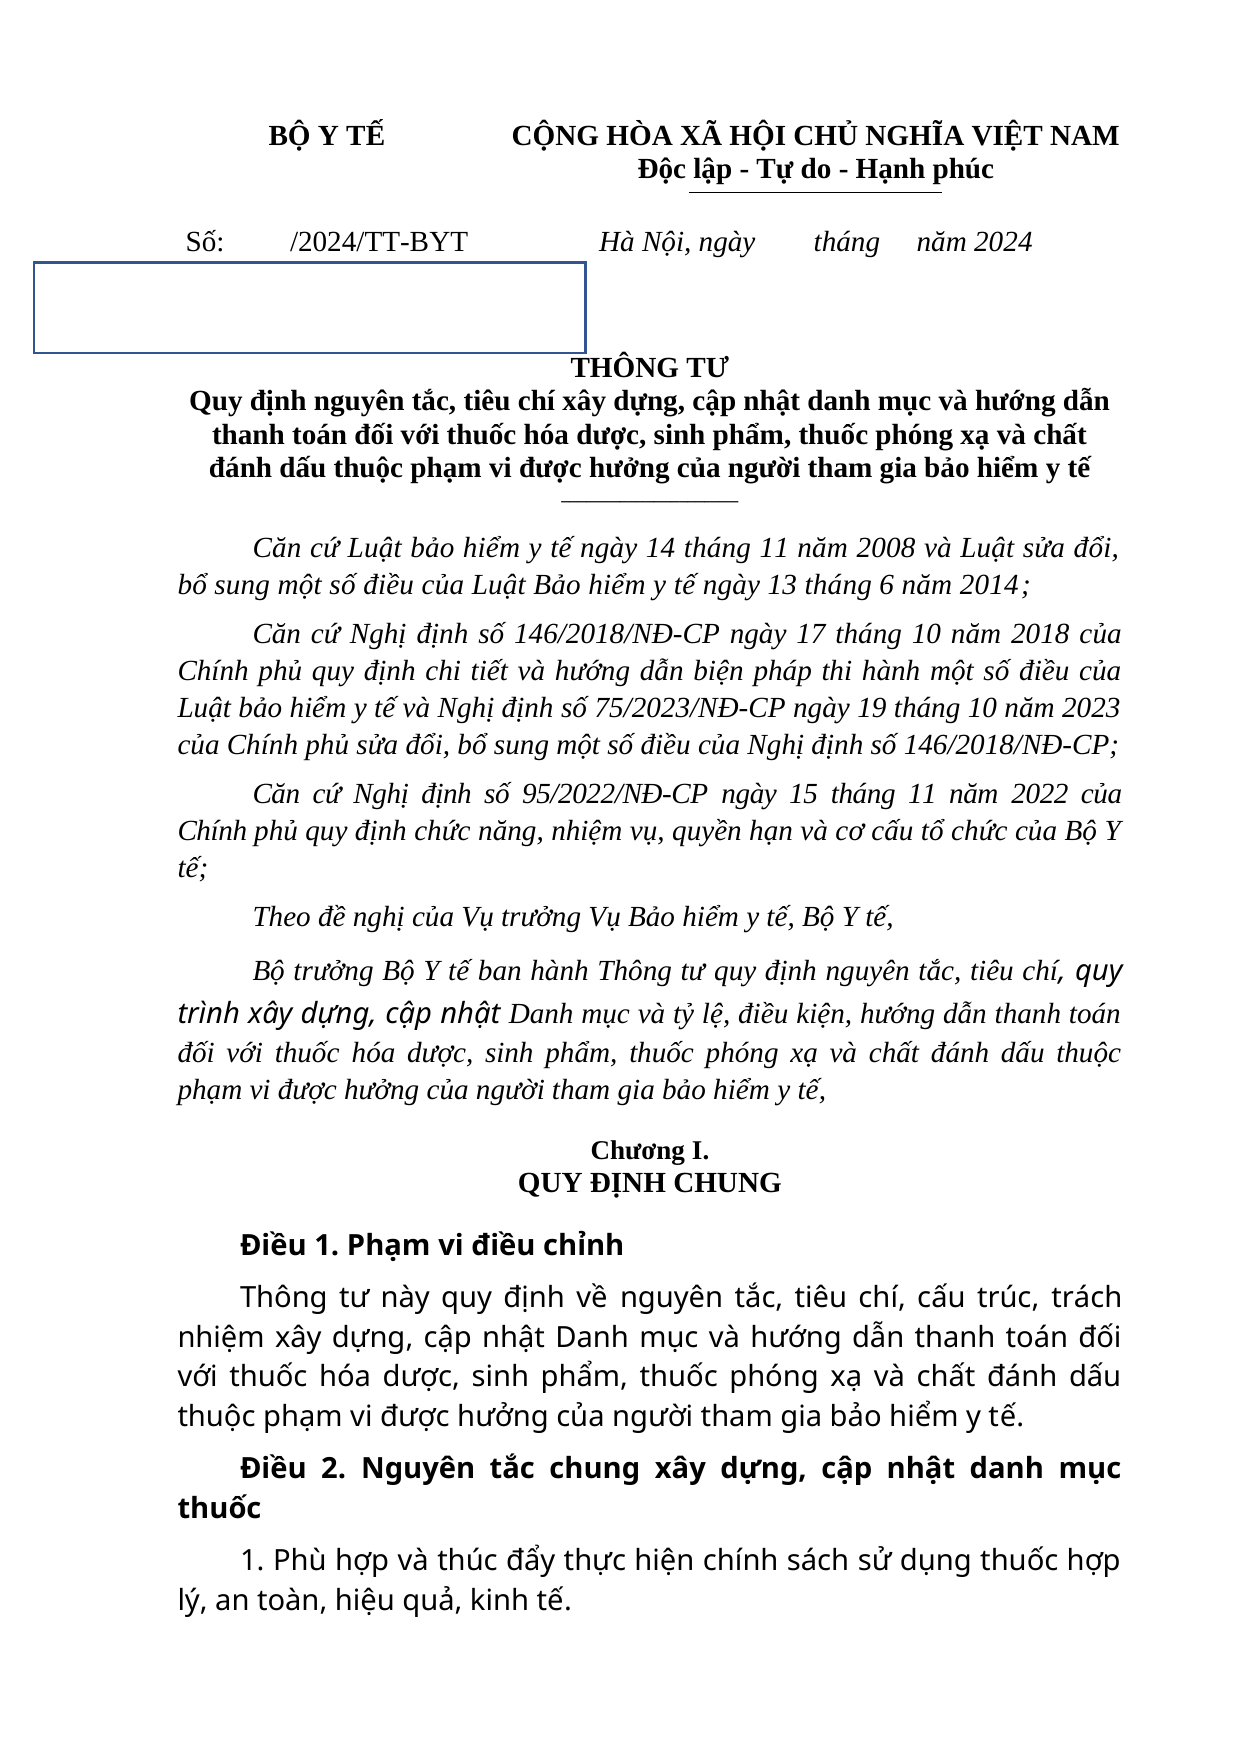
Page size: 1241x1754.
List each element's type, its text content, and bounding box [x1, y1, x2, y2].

text THÔNG TƯ [177, 350, 1122, 383]
table_cell Số: /2024/TT-BYT [163, 224, 491, 261]
text Bộ trưởng Bộ Y tế ban hành Thông tư quy định nguyên tắc, tiêu chí, quy trình xây dựng, cập nhật Danh mục và tỷ lệ, điều kiện, hướng dẫn thanh toán đối với thuốc hóa dược, sinh phẩm, thuốc phóng xạ và chất đánh dấu thuộc phạm vi được hưởng của người tham gia bảo hiểm y tế, [177, 949, 1122, 1106]
text 1. Phù hợp và thúc đẩy thực hiện chính sách sử dụng thuốc hợp lý, an toàn, hiệu quả, kinh tế. [177, 1539, 1122, 1619]
text QUY ĐỊNH CHUNG [177, 1166, 1122, 1199]
text Quy định nguyên tắc, tiêu chí xây dựng, cập nhật danh mục và hướng dẫn thanh toán đối với thuốc hóa dược, sinh phẩm, thuốc phóng xạ và chất đánh dấu thuộc phạm vi được hưởng của người tham gia bảo hiểm y tế [177, 383, 1122, 484]
table_cell Hà Nội, ngày tháng năm 2024 [491, 224, 1141, 325]
text _____________________ [177, 484, 1122, 518]
text Theo đề nghị của Vụ trưởng Vụ Bảo hiểm y tế, Bộ Y tế, [177, 899, 1122, 933]
text Căn cứ Nghị định số 146/2018/NĐ-CP ngày 17 tháng 10 năm 2018 của Chính phủ quy định chi tiết và hướng dẫn biện pháp thi hành một số điều của Luật bảo hiểm y tế và Nghị định số 75/2023/NĐ-CP ngày 19 tháng 10 năm 2023 của Chính phủ sửa đổi, bổ sung một số điều của Nghị định số 146/2018/NĐ-CP; [177, 616, 1122, 761]
table_header CỘNG HÒA XÃ HỘI CHỦ NGHĨA VIỆT NAM Độc lập - Tự do - Hạnh phúc [491, 118, 1141, 224]
table_header BỘ Y TẾ [163, 118, 491, 224]
text Điều 1. Phạm vi điều chỉnh [177, 1224, 1122, 1264]
text Căn cứ Nghị định số 95/2022/NĐ-CP ngày 15 tháng 11 năm 2022 của Chính phủ quy định chức năng, nhiệm vụ, quyền hạn và cơ cấu tổ chức của Bộ Y tế; [177, 776, 1122, 884]
text Thông tư này quy định về nguyên tắc, tiêu chí, cấu trúc, trách nhiệm xây dựng, cập nhật Danh mục và hướng dẫn thanh toán đối với thuốc hóa dược, sinh phẩm, thuốc phóng xạ và chất đánh dấu thuộc phạm vi được hưởng của người tham gia bảo hiểm y tế. [177, 1276, 1122, 1435]
text Căn cứ Luật bảo hiểm y tế ngày 14 tháng 11 năm 2008 và Luật sửa đổi, bổ sung một số điều của Luật Bảo hiểm y tế ngày 13 tháng 6 năm 2014; [177, 530, 1122, 601]
text Chương I. [177, 1134, 1122, 1166]
text Điều 2. Nguyên tắc chung xây dựng, cập nhật danh mục thuốc [177, 1447, 1122, 1527]
